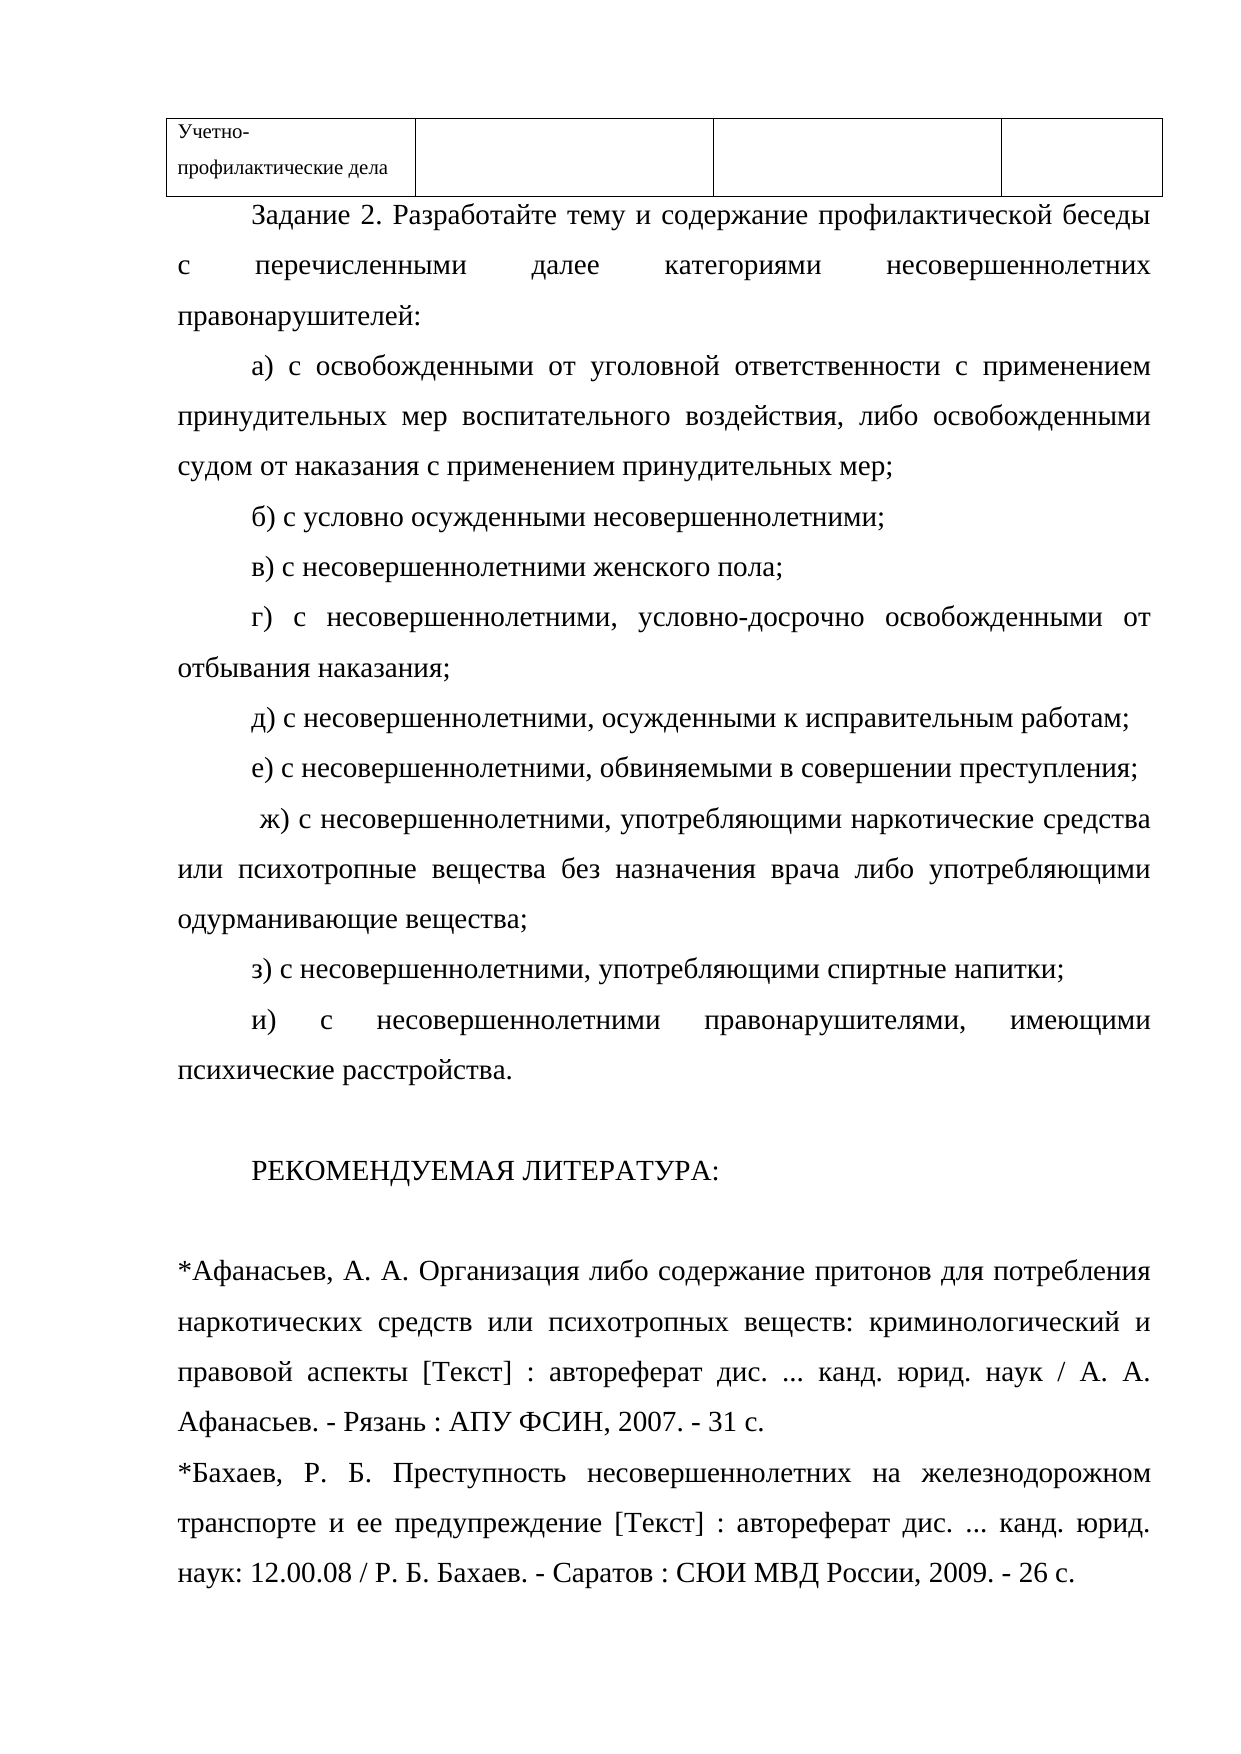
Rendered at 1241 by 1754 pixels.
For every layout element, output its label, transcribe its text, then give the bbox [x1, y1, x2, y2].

text *Бахаев, Р. Б. Преступность несовершеннолетних на железнодорожном транспорте и ее предупреждение [Текст] : автореферат дис. ... канд. юрид. наук: 12.00.08 / Р. Б. Бахаев. - Саратов : СЮИ МВД России, 2009. - 26 с. [177, 1455, 1152, 1589]
table_cell Учетно-профилактические дела [167, 119, 415, 196]
text и) с несовершеннолетними правонарушителями, имеющими психические расстройства. [177, 1002, 1152, 1086]
text г) с несовершеннолетними, условно-досрочно освобожденными от отбывания наказания; [177, 599, 1152, 683]
table_cell [416, 119, 713, 196]
text б) с условно осужденными несовершеннолетними; [177, 499, 1152, 532]
text з) с несовершеннолетними, употребляющими спиртные напитки; [177, 952, 1152, 985]
text ж) с несовершеннолетними, употребляющими наркотические средства или психотропные вещества без назначения врача либо употребляющими одурманивающие вещества; [177, 801, 1152, 935]
table_cell [1002, 119, 1162, 196]
text *Афанасьев, А. А. Организация либо содержание притонов для потребления наркотических средств или психотропных веществ: криминологический и правовой аспекты [Текст] : автореферат дис. ... канд. юрид. наук / А. А. Афанасьев. - Рязань : АПУ ФСИН, 2007. - 31 с. [177, 1253, 1152, 1438]
text Рекомендуемая литература: [177, 1153, 1152, 1186]
text в) с несовершеннолетними женского пола; [177, 549, 1152, 583]
text а) с освобожденными от уголовной ответственности с применением принудительных мер воспитательного воздействия, либо освобожденными судом от наказания с применением принудительных мер; [177, 348, 1152, 482]
text е) с несовершеннолетними, обвиняемыми в совершении преступления; [177, 750, 1152, 784]
text д) с несовершеннолетними, осужденными к исправительным работам; [177, 700, 1152, 734]
table_cell [714, 119, 1001, 196]
text Задание 2. Разработайте тему и содержание профилактической беседы с перечисленными далее категориями несовершеннолетних правонарушителей: [177, 197, 1152, 331]
